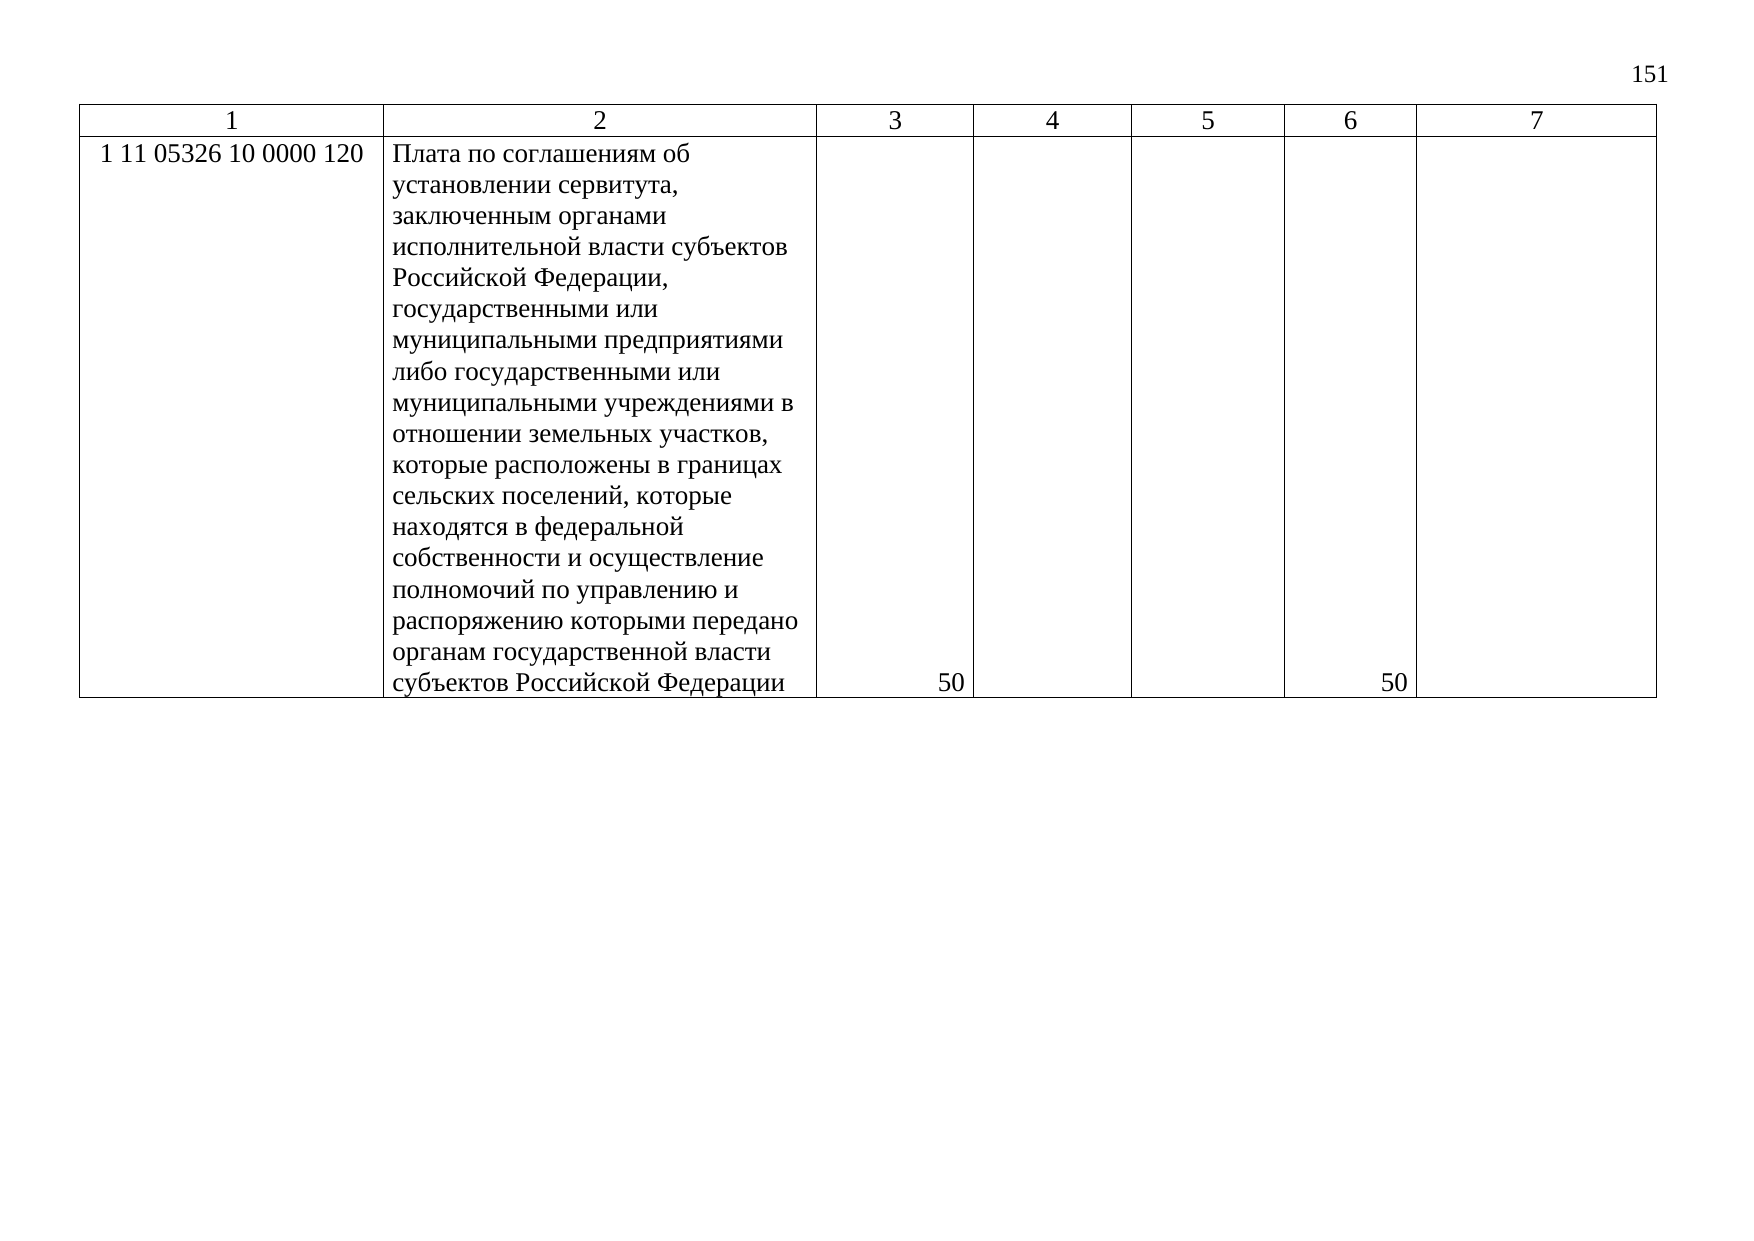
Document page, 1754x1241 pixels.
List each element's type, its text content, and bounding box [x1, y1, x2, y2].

table_header 2 [384, 105, 816, 136]
table_header 4 [974, 105, 1131, 136]
table_cell [1417, 137, 1656, 697]
table_cell 50 [1285, 137, 1416, 697]
table_header 5 [1132, 105, 1284, 136]
table_cell 50 [817, 137, 973, 697]
table_header 1 [80, 105, 383, 136]
table_cell 1 11 05326 10 0000 120 [80, 137, 383, 697]
table_header 3 [817, 105, 973, 136]
table_cell Плата по соглашениям об установлении сервитута, заключенным органами исполнительной власти субъектов Российской Федерации, государственными или муниципальными предприятиями либо государственными или муниципальными учреждениями в отношении земельных участков, которые расположены в границах сельских поселений, которые находятся в федеральной собственности и осуществление полномочий по управлению и распоряжению которыми передано органам государственной власти субъектов Российской Федерации [384, 137, 816, 697]
table_cell [974, 137, 1131, 697]
table_cell [1132, 137, 1284, 697]
table_header 7 [1417, 105, 1656, 136]
table_header 6 [1285, 105, 1416, 136]
